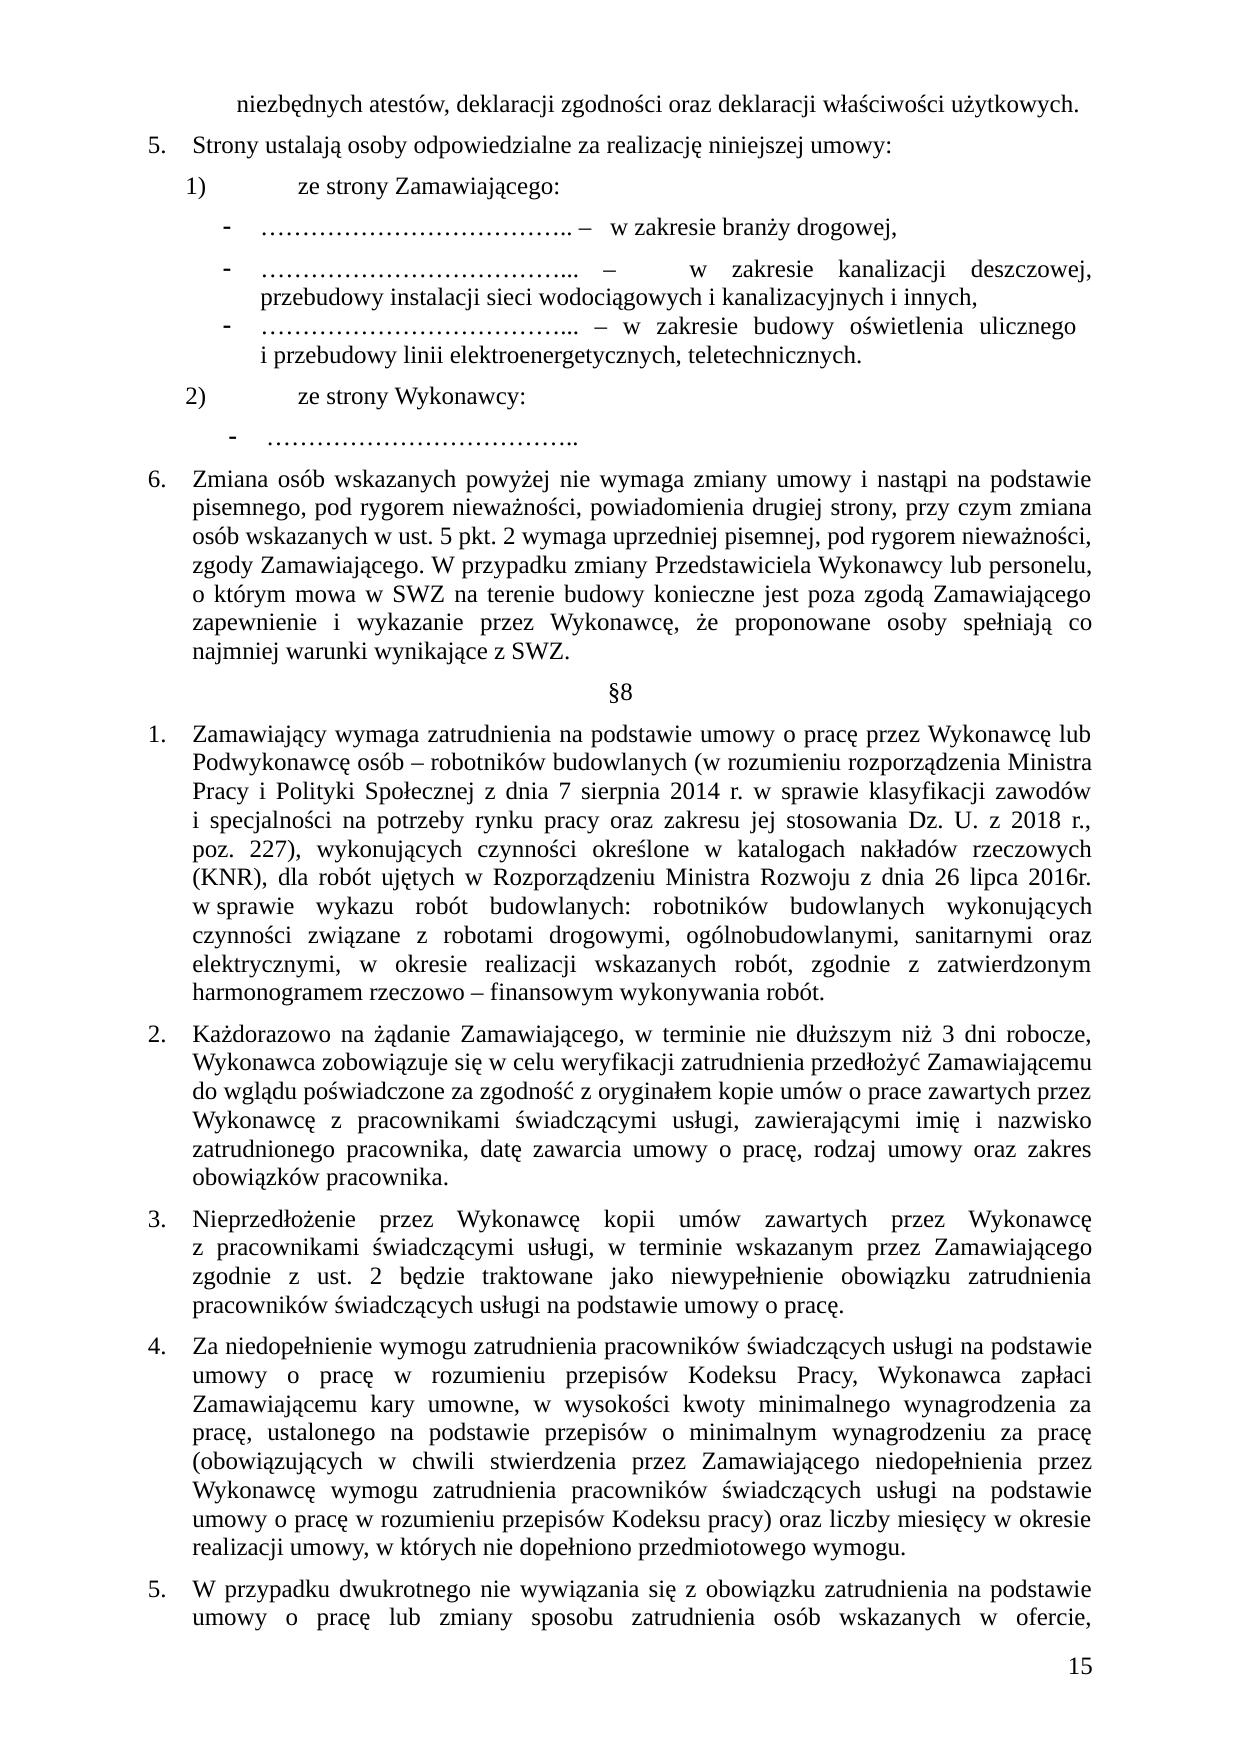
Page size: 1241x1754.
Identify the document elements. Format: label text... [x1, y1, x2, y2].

list ………………………………... – w zakresie budowy oświetlenia ulicznego i przebudowy linii elektroenergetycznych, teletechnicznych. [223, 311, 1093, 369]
list Nieprzedłożenie przez Wykonawcę kopii umów zawartych przez Wykonawcę z pracownikami świadczącymi usługi, w terminie wskazanym przez Zamawiającego zgodnie z ust. 2 będzie traktowane jako niewypełnienie obowiązku zatrudnienia pracowników świadczących usługi na podstawie umowy o pracę. [148, 1204, 1093, 1319]
list Zamawiający wymaga zatrudnienia na podstawie umowy o pracę przez Wykonawcę lub Podwykonawcę osób – robotników budowlanych (w rozumieniu rozporządzenia Ministra Pracy i Polityki Społecznej z dnia 7 sierpnia 2014 r. w sprawie klasyfikacji zawodów i specjalności na potrzeby rynku pracy oraz zakresu jej stosowania Dz. U. z 2018 r., poz. 227), wykonujących czynności określone w katalogach nakładów rzeczowych (KNR), dla robót ujętych w Rozporządzeniu Ministra Rozwoju z dnia 26 lipca 2016r. w sprawie wykazu robót budowlanych: robotników budowlanych wykonujących czynności związane z robotami drogowymi, ogólnobudowlanymi, sanitarnymi oraz elektrycznymi, w okresie realizacji wskazanych robót, zgodnie z zatwierdzonym harmonogramem rzeczowo – finansowym wykonywania robót. [148, 719, 1093, 1006]
list ze strony Zamawiającego: [185, 171, 1093, 200]
list Strony ustalają osoby odpowiedzialne za realizację niniejszej umowy: [148, 130, 1093, 159]
list Każdorazowo na żądanie Zamawiającego, w terminie nie dłuższym niż 3 dni robocze, Wykonawca zobowiązuje się w celu weryfikacji zatrudnienia przedłożyć Zamawiającemu do wglądu poświadczone za zgodność z oryginałem kopie umów o prace zawartych przez Wykonawcę z pracownikami świadczącymi usługi, zawierającymi imię i nazwisko zatrudnionego pracownika, datę zawarcia umowy o pracę, rodzaj umowy oraz zakres obowiązków pracownika. [148, 1019, 1093, 1191]
text §8 [148, 677, 1093, 706]
list Zmiana osób wskazanych powyżej nie wymaga zmiany umowy i nastąpi na podstawie pisemnego, pod rygorem nieważności, powiadomienia drugiej strony, przy czym zmiana osób wskazanych w ust. 5 pkt. 2 wymaga uprzedniej pisemnej, pod rygorem nieważności, zgody Zamawiającego. W przypadku zmiany Przedstawiciela Wykonawcy lub personelu, o którym mowa w SWZ na terenie budowy konieczne jest poza zgodą Zamawiającego zapewnienie i wykazanie przez Wykonawcę, że proponowane osoby spełniają co najmniej warunki wynikające z SWZ. [148, 464, 1093, 665]
list ……………………………….. [228, 422, 1093, 451]
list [148, 1574, 1093, 1631]
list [192, 89, 1093, 117]
list ……………………………….. – w zakresie branży drogowej, [223, 212, 1093, 241]
list ………………………………... – w zakresie kanalizacji deszczowej, przebudowy instalacji sieci wodociągowych i kanalizacyjnych i innych, [223, 254, 1093, 311]
list Za niedopełnienie wymogu zatrudnienia pracowników świadczących usługi na podstawie umowy o pracę w rozumieniu przepisów Kodeksu Pracy, Wykonawca zapłaci Zamawiającemu kary umowne, w wysokości kwoty minimalnego wynagrodzenia za pracę, ustalonego na podstawie przepisów o minimalnym wynagrodzeniu za pracę (obowiązujących w chwili stwierdzenia przez Zamawiającego niedopełnienia przez Wykonawcę wymogu zatrudnienia pracowników świadczących usługi na podstawie umowy o pracę w rozumieniu przepisów Kodeksu pracy) oraz liczby miesięcy w okresie realizacji umowy, w których nie dopełniono przedmiotowego wymogu. [148, 1331, 1093, 1561]
list ze strony Wykonawcy: [185, 381, 1093, 410]
